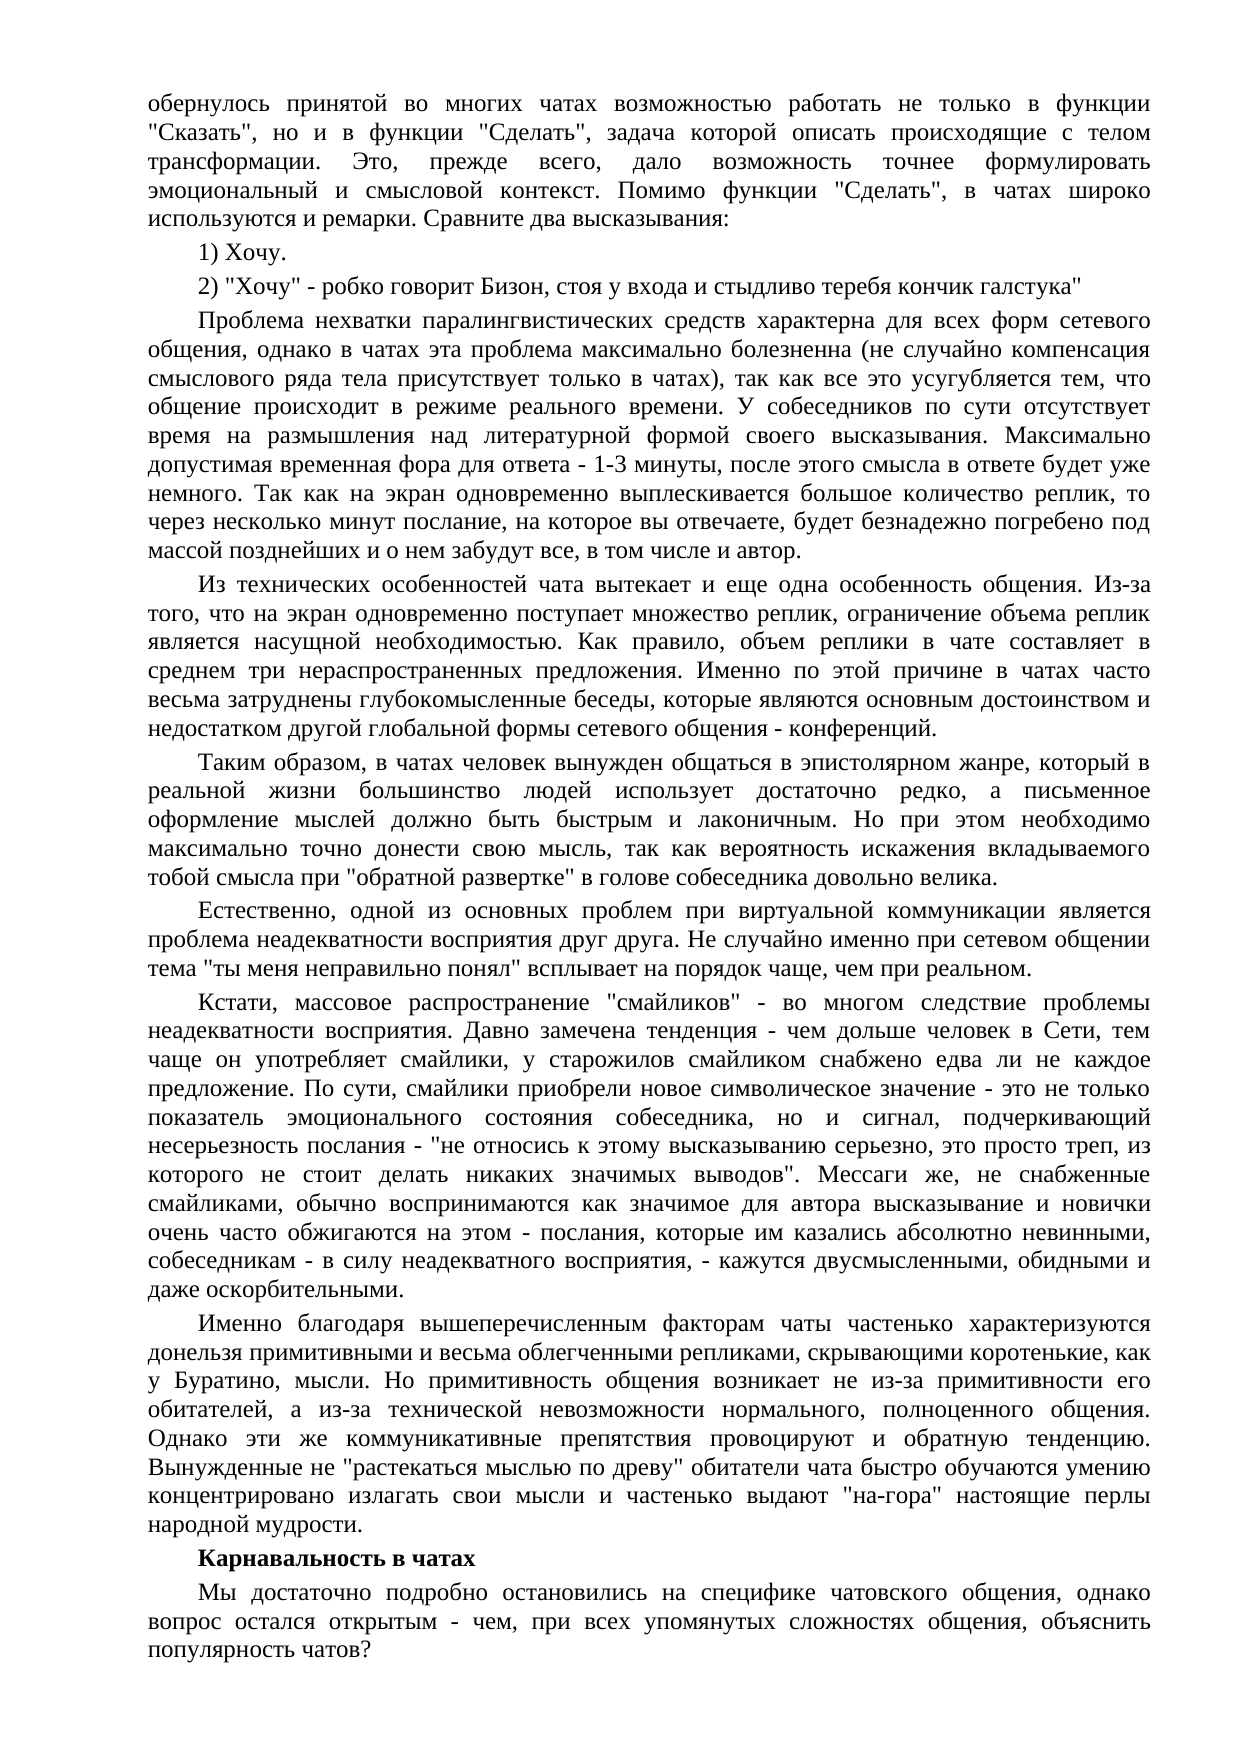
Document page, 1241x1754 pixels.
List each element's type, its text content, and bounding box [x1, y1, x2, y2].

text Проблема нехватки паралингвистических средств характерна для всех форм сетевого общения, однако в чатах эта проблема максимально болезненна (не случайно компенсация смыслового ряда тела присутствует только в чатах), так как все это усугубляется тем, что общение происходит в режиме реального времени. У собеседников по сути отсутствует время на размышления над литературной формой своего высказывания. Максимально допустимая временная фора для ответа - 1-3 минуты, после этого смысла в ответе будет уже немного. Так как на экран одновременно выплескивается большое количество реплик, то через несколько минут послание, на которое вы отвечаете, будет безнадежно погребено под массой позднейших и о нем забудут все, в том числе и автор. [148, 305, 1152, 564]
text Естественно, одной из основных проблем при виртуальной коммуникации является проблема неадекватности восприятия друг друга. Не случайно именно при сетевом общении тема "ты меня неправильно понял" всплывает на порядок чаще, чем при реальном. [148, 895, 1152, 982]
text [148, 88, 1152, 232]
text Мы достаточно подробно остановились на специфике чатовского общения, однако вопрос остался открытым - чем, при всех упомянутых сложностях общения, объяснить популярность чатов? [148, 1577, 1152, 1663]
text Таким образом, в чатах человек вынужден общаться в эпистолярном жанре, который в реальной жизни большинство людей использует достаточно редко, а письменное оформление мыслей должно быть быстрым и лаконичным. Но при этом необходимо максимально точно донести свою мысль, так как вероятность искажения вкладываемого тобой смысла при "обратной развертке" в голове собеседника довольно велика. [148, 747, 1152, 890]
text Карнавальность в чатах [148, 1543, 1152, 1572]
text 2) "Хочу" - робко говорит Бизон, стоя у входа и стыдливо теребя кончик галстука" [148, 271, 1152, 300]
text Из технических особенностей чата вытекает и еще одна особенность общения. Из-за того, что на экран одновременно поступает множество реплик, ограничение объема реплик является насущной необходимостью. Как правило, объем реплики в чате составляет в среднем три нераспространенных предложения. Именно по этой причине в чатах часто весьма затруднены глубокомысленные беседы, которые являются основным достоинством и недостатком другой глобальной формы сетевого общения - конференций. [148, 569, 1152, 741]
text 1) Хочу. [148, 237, 1152, 266]
text Именно благодаря вышеперечисленным факторам чаты частенько характеризуются донельзя примитивными и весьма облегченными репликами, скрывающими коротенькие, как у Буратино, мысли. Но примитивность общения возникает не из-за примитивности его обитателей, а из-за технической невозможности нормального, полноценного общения. Однако эти же коммуникативные препятствия провоцируют и обратную тенденцию. Вынужденные не "растекаться мыслью по древу" обитатели чата быстро обучаются умению концентрировано излагать свои мысли и частенько выдают "на-гора" настоящие перлы народной мудрости. [148, 1308, 1152, 1538]
text Кстати, массовое распространение "смайликов" - во многом следствие проблемы неадекватности восприятия. Давно замечена тенденция - чем дольше человек в Сети, тем чаще он употребляет смайлики, у старожилов смайликом снабжено едва ли не каждое предложение. По сути, смайлики приобрели новое символическое значение - это не только показатель эмоционального состояния собеседника, но и сигнал, подчеркивающий несерьезность послания - "не относись к этому высказыванию серьезно, это просто треп, из которого не стоит делать никаких значимых выводов". Мессаги же, не снабженные смайликами, обычно воспринимаются как значимое для автора высказывание и новички очень часто обжигаются на этом - послания, которые им казались абсолютно невинными, собеседникам - в силу неадекватного восприятия, - кажутся двусмысленными, обидными и даже оскорбительными. [148, 987, 1152, 1303]
